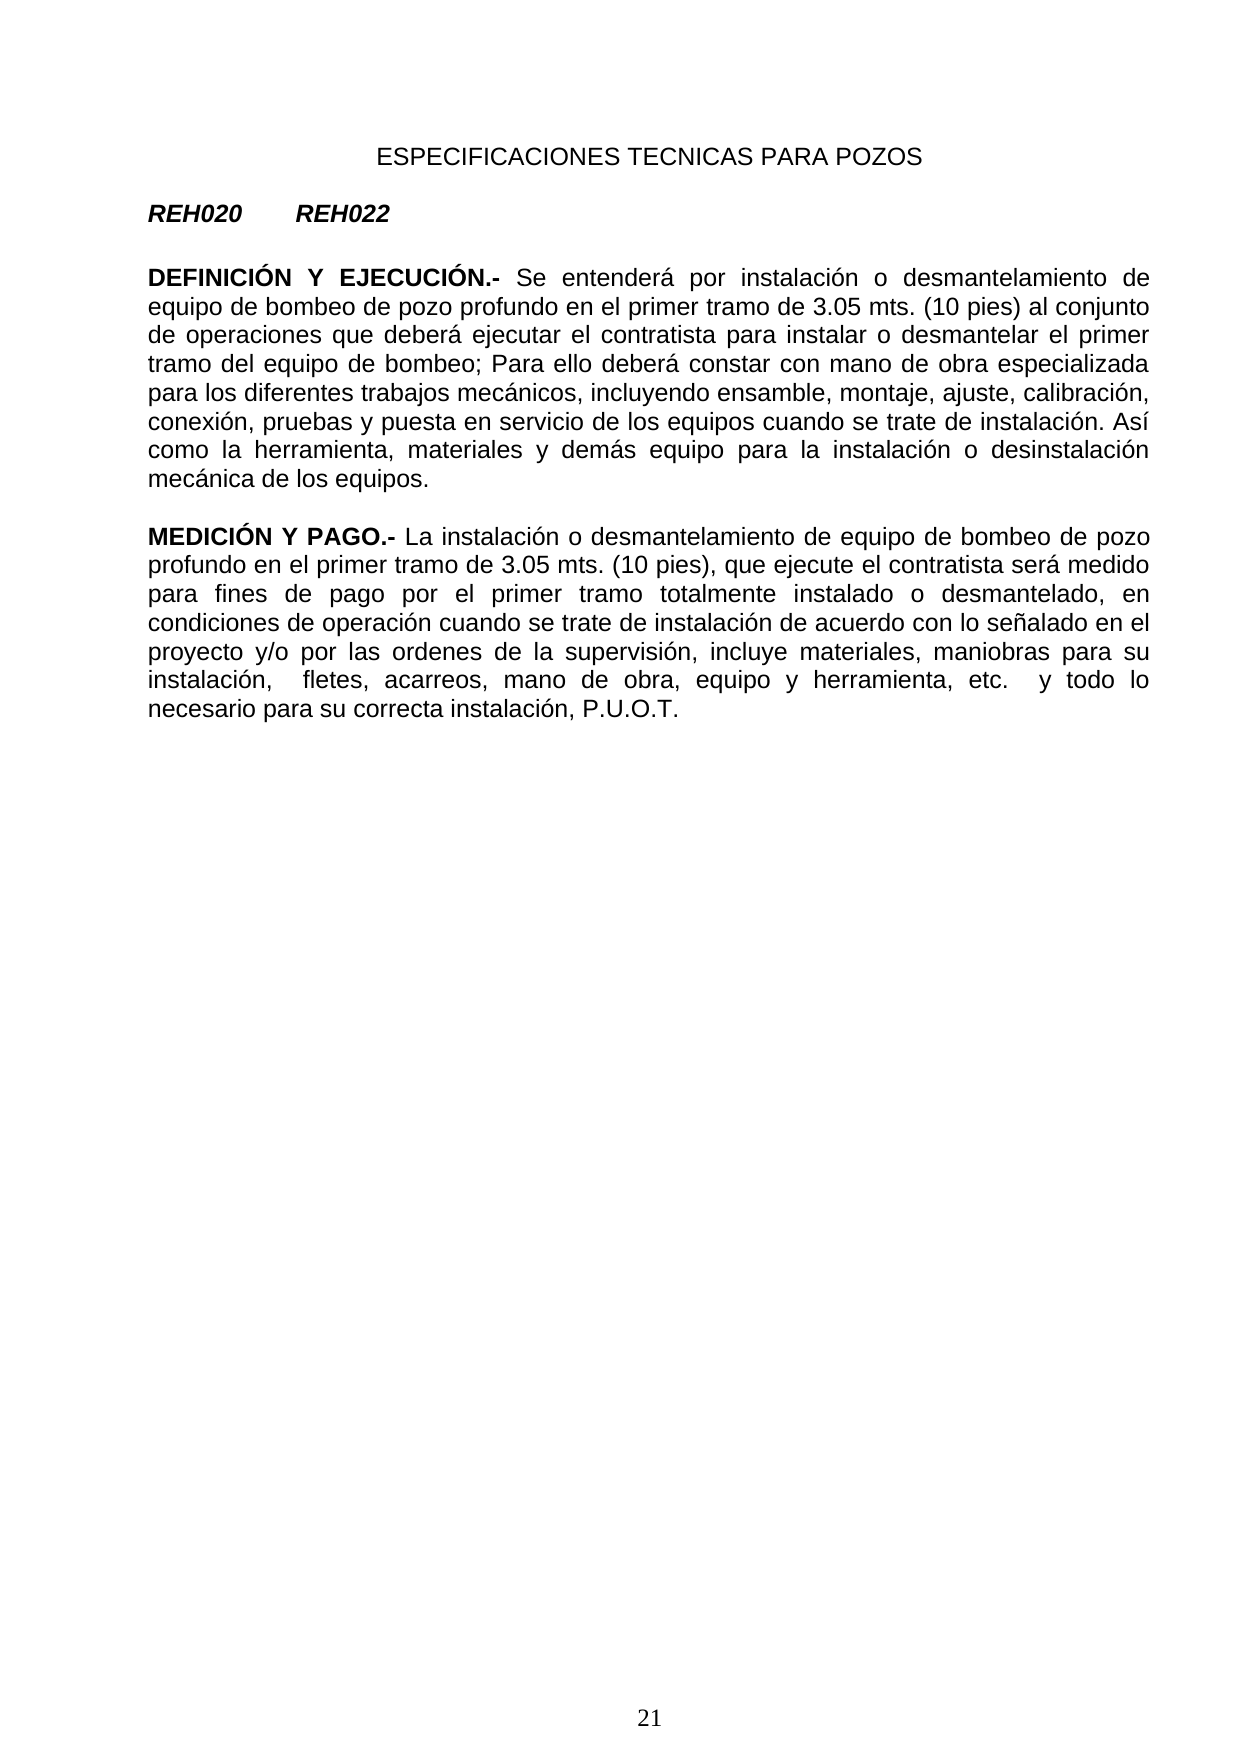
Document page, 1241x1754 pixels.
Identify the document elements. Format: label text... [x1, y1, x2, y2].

text DEFINICIÓN Y EJECUCIÓN.- Se entenderá por instalación o desmantelamiento de equipo de bombeo de pozo profundo en el primer tramo de 3.05 mts. (10 pies) al conjunto de operaciones que deberá ejecutar el contratista para instalar o desmantelar el primer tramo del equipo de bombeo; Para ello deberá constar con mano de obra especializada para los diferentes trabajos mecánicos, incluyendo ensamble, montaje, ajuste, calibración, conexión, pruebas y puesta en servicio de los equipos cuando se trate de instalación. Así como la herramienta, materiales y demás equipo para la instalación o desinstalación mecánica de los equipos. [148, 263, 1152, 493]
text MEDICIÓN Y PAGO.- La instalación o desmantelamiento de equipo de bombeo de pozo profundo en el primer tramo de 3.05 mts. (10 pies), que ejecute el contratista será medido para fines de pago por el primer tramo totalmente instalado o desmantelado, en condiciones de operación cuando se trate de instalación de acuerdo con lo señalado en el proyecto y/o por las ordenes de la supervisión, incluye materiales, maniobras para su instalación, fletes, acarreos, mano de obra, equipo y herramienta, etc. y todo lo necesario para su correcta instalación, P.U.O.T. [148, 522, 1152, 723]
subtitle REH020 REH022 [148, 199, 1152, 228]
